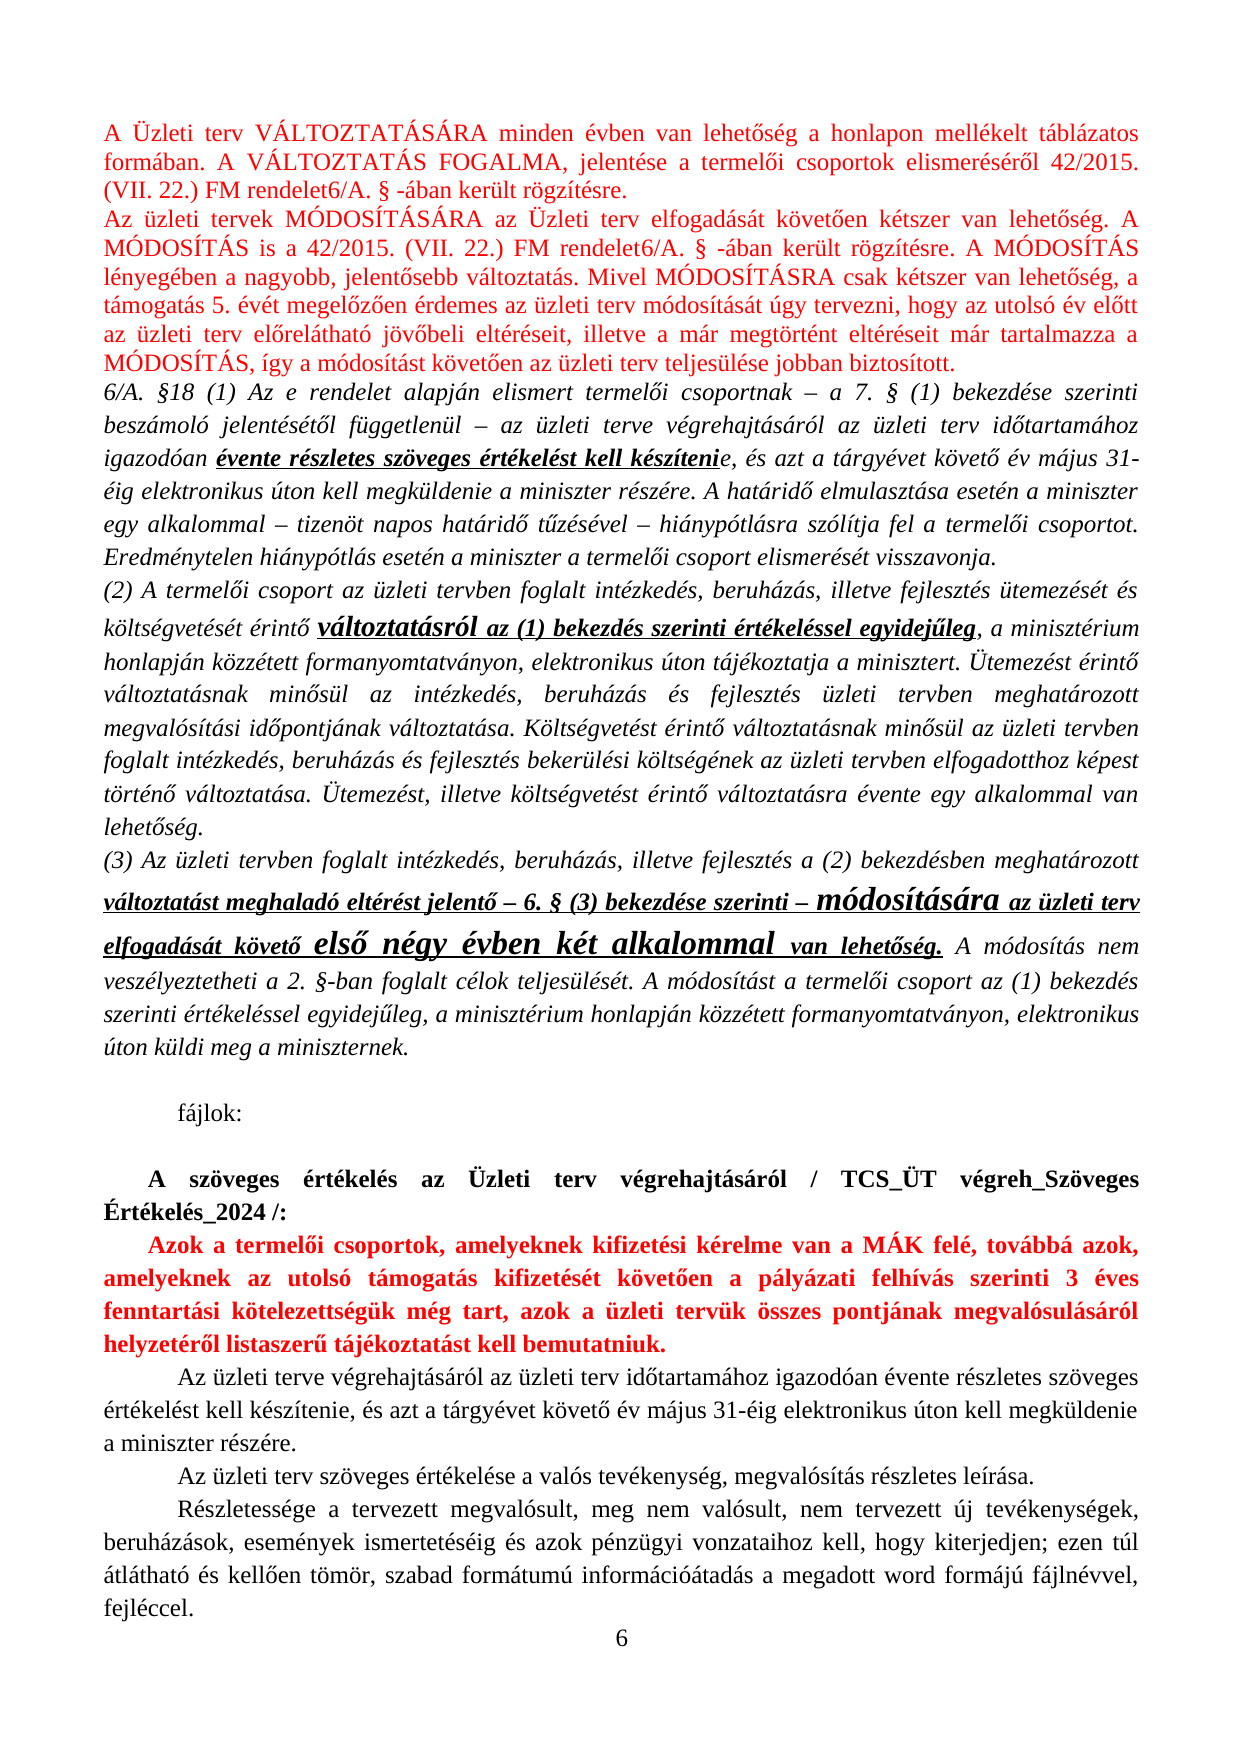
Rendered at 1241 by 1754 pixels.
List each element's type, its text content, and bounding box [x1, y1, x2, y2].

text Részletessége a tervezett megvalósult, meg nem valósult, nem tervezett új tevékenységek, beruházások, események ismertetéséig és azok pénzügyi vonzataihoz kell, hogy kiterjedjen; ezen túl átlátható és kellően tömör, szabad formátumú információátadás a megadott word formájú fájlnévvel, fejléccel. [103, 1494, 1140, 1622]
text (2) A termelői csoport az üzleti tervben foglalt intézkedés, beruházás, illetve fejlesztés ütemezését és költségvetését érintő változtatásról az (1) bekezdés szerinti értékeléssel egyidejűleg, a minisztérium honlapján közzétett formanyomtatványon, elektronikus úton tájékoztatja a minisztert. Ütemezést érintő változtatásnak minősül az intézkedés, beruházás és fejlesztés üzleti tervben meghatározott megvalósítási időpontjának változtatása. Költségvetést érintő változtatásnak minősül az üzleti tervben foglalt intézkedés, beruházás és fejlesztés bekerülési költségének az üzleti tervben elfogadotthoz képest történő változtatása. Ütemezést, illetve költségvetést érintő változtatásra évente egy alkalommal van lehetőség. [103, 575, 1140, 840]
text (3) Az üzleti tervben foglalt intézkedés, beruházás, illetve fejlesztés a (2) bekezdésben meghatározott változtatást meghaladó eltérést jelentő – 6. § (3) bekezdése szerinti – módosítására az üzleti terv elfogadását követő első négy évben két alkalommal van lehetőség. A módosítás nem veszélyeztetheti a 2. §-ban foglalt célok teljesülését. A módosítást a termelői csoport az (1) bekezdés szerinti értékeléssel egyidejűleg, a minisztérium honlapján közzétett formanyomtatványon, elektronikus úton küldi meg a miniszternek. [103, 845, 1140, 912]
text A Üzleti terv VÁLTOZTATÁSÁRA minden évben van lehetőség a honlapon mellékelt táblázatos formában. A VÁLTOZTATÁS FOGALMA, jelentése a termelői csoportok elismeréséről 42/2015. (VII. 22.) FM rendelet 6/A. § -ában került rögzítésre. [103, 118, 1140, 204]
text Az üzleti tervek MÓDOSÍTÁSÁRA az Üzleti terv elfogadását követően kétszer van lehetőség. A MÓDOSÍTÁS is a 42/2015. (VII. 22.) FM rendelet 6/A. § -ában került rögzítésre. A MÓDOSÍTÁS lényegében a nagyobb, jelentősebb változtatás. Mivel MÓDOSÍTÁSRA csak kétszer van lehetőség, a támogatás 5. évét megelőzően érdemes az üzleti terv módosítását úgy tervezni, hogy az utolsó év előtt az üzleti terv előrelátható jövőbeli eltéréseit, illetve a már megtörtént eltéréseit már tartalmazza a MÓDOSÍTÁS, így a módosítást követően az üzleti terv teljesülése jobban biztosított. [103, 204, 1140, 377]
text A szöveges értékelés az Üzleti terv végrehajtásáról / TCS_ÜT végreh_Szöveges Értékelés_2024 /: [103, 1164, 1140, 1226]
text fájlok: [103, 1098, 1140, 1127]
text Azok a termelői csoportok, amelyeknek kifizetési kérelme van a MÁK felé, továbbá azok, amelyeknek az utolsó támogatás kifizetését követően a pályázati felhívás szerinti 3 éves fenntartási kötelezettségük még tart, azok a üzleti tervük összes pontjának megvalósulásáról helyzetéről listaszerű tájékoztatást kell bemutatniuk. [103, 1230, 1140, 1358]
text (3) Az üzleti tervben foglalt intézkedés, beruházás, illetve fejlesztés a (2) bekezdésben meghatározott változtatást meghaladó eltérést jelentő – 6. § (3) bekezdése szerinti – módosítására az üzleti terv elfogadását követő első négy évben két alkalommal van lehetőség. A módosítás nem veszélyeztetheti a 2. §-ban foglalt célok teljesülését. A módosítást a termelői csoport az (1) bekezdés szerinti értékeléssel egyidejűleg, a minisztérium honlapján közzétett formanyomtatványon, elektronikus úton küldi meg a miniszternek. [103, 913, 1140, 1061]
text Az üzleti terve végrehajtásáról az üzleti terv időtartamához igazodóan évente részletes szöveges értékelést kell készítenie, és azt a tárgyévet követő év május 31-éig elektronikus úton kell megküldenie a miniszter részére. [103, 1362, 1140, 1457]
text Az üzleti terv szöveges értékelése a valós tevékenység, megvalósítás részletes leírása. [103, 1461, 1140, 1490]
text 6/A. §18 (1) Az e rendelet alapján elismert termelői csoportnak – a 7. § (1) bekezdése szerinti beszámoló jelentésétől függetlenül – az üzleti terve végrehajtásáról az üzleti terv időtartamához igazodóan évente részletes szöveges értékelést kell készítenie, és azt a tárgyévet követő év május 31-éig elektronikus úton kell megküldenie a miniszter részére. A határidő elmulasztása esetén a miniszter egy alkalommal – tizenöt napos határidő tűzésével – hiánypótlásra szólítja fel a termelői csoportot. Eredménytelen hiánypótlás esetén a miniszter a termelői csoport elismerését visszavonja. [103, 377, 1140, 571]
